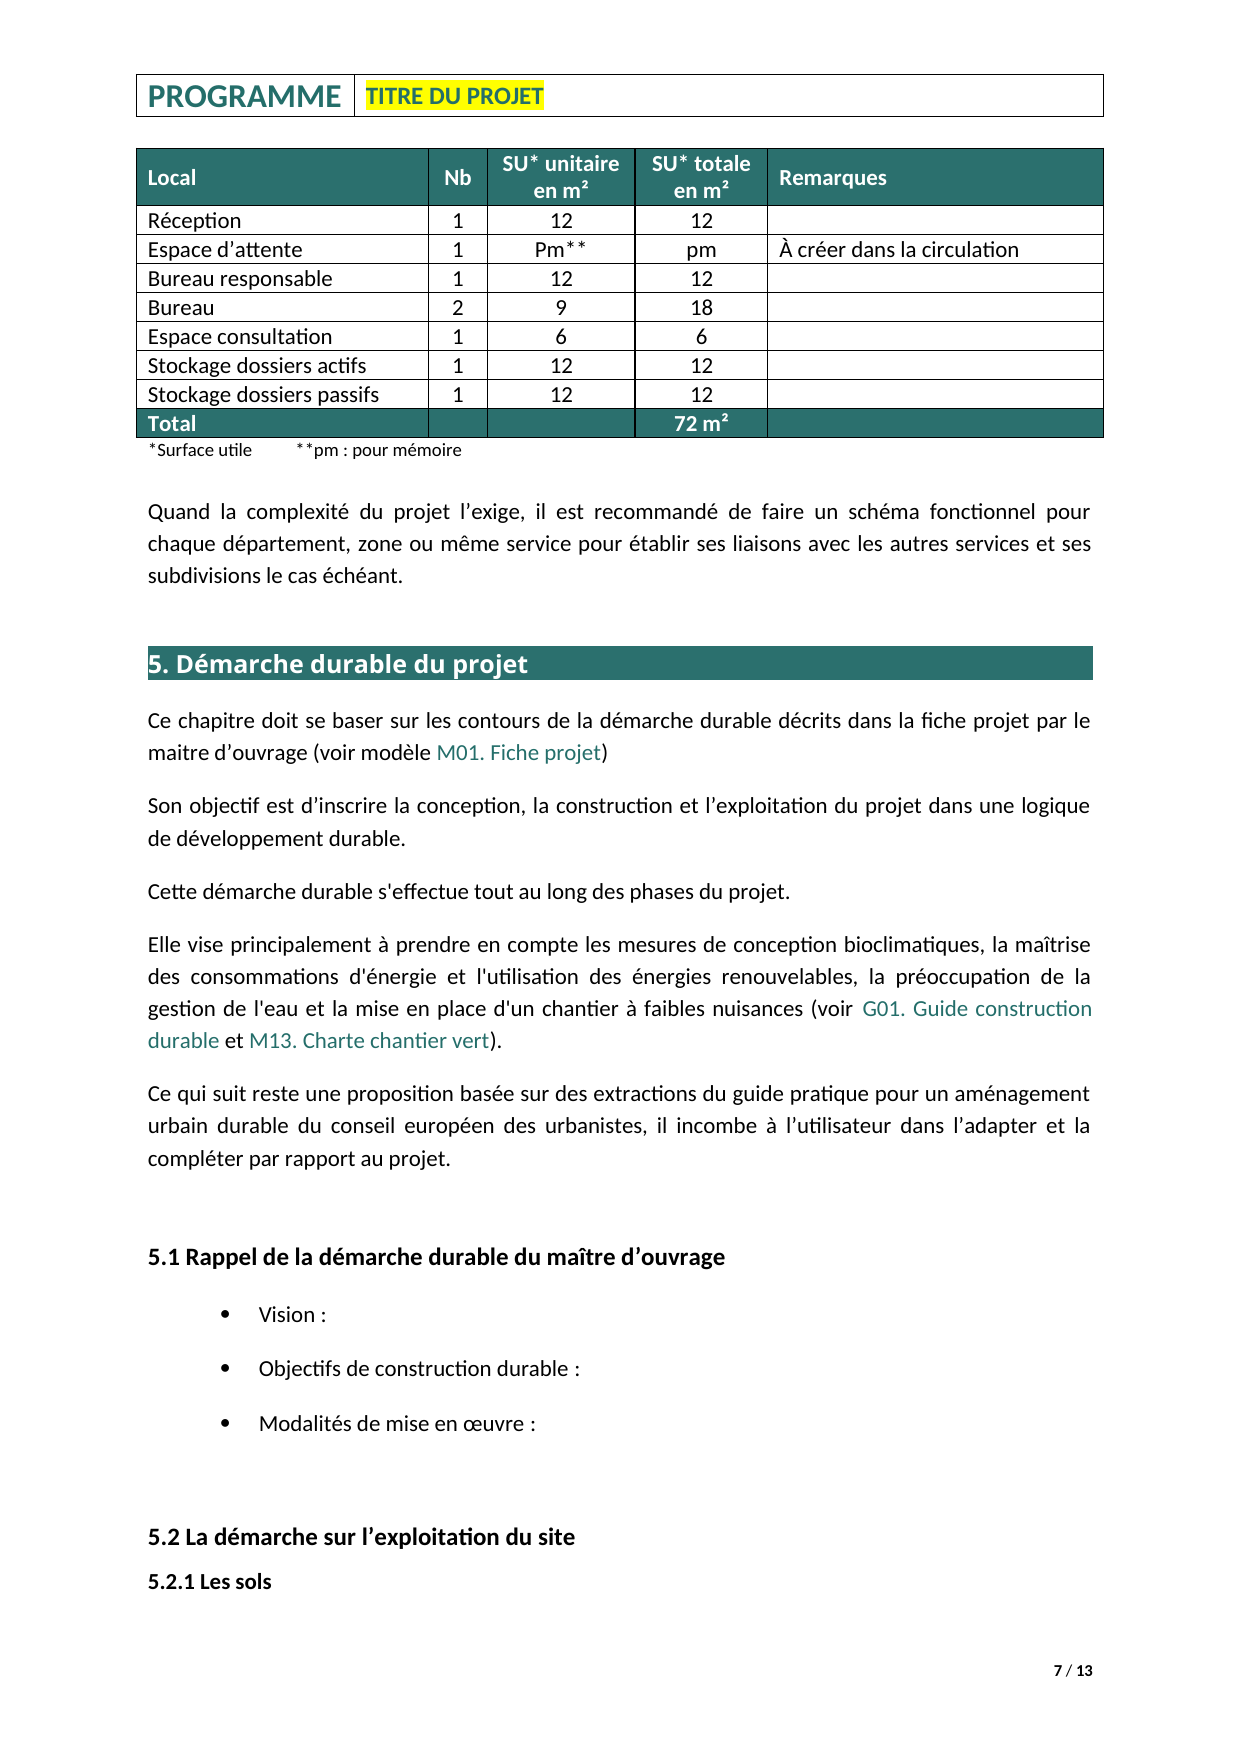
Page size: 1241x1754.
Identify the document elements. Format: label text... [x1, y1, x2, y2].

list Vision : [221, 1300, 1093, 1328]
table_cell 18 [636, 293, 767, 321]
table_cell Réception [137, 206, 428, 234]
table_cell 12 [488, 380, 634, 408]
table_cell 9 [488, 293, 634, 321]
table_header Local [137, 149, 428, 205]
table_cell [768, 351, 1103, 379]
table_cell 1 [429, 206, 487, 234]
list Modalités de mise en œuvre : [221, 1409, 1093, 1437]
table_header Nb [429, 149, 487, 205]
table_cell À créer dans la circulation [768, 235, 1103, 263]
list Objectifs de construction durable : [221, 1354, 1093, 1382]
table_cell Espace consultation [137, 322, 428, 350]
text Ce chapitre doit se baser sur les contours de la démarche durable décrits dans la fiche projet par le maitre d’ouvrage (voir modèle M01. Fiche projet) [148, 706, 1093, 767]
table_cell 12 [636, 351, 767, 379]
table_cell Stockage dossiers passifs [137, 380, 428, 408]
table_cell [768, 206, 1103, 234]
table_cell [488, 409, 634, 437]
table_cell [429, 409, 487, 437]
table_cell [768, 322, 1103, 350]
table_cell [768, 380, 1103, 408]
table_cell 1 [429, 235, 487, 263]
text Elle vise principalement à prendre en compte les mesures de conception bioclimatiques, la maîtrise des consommations d'énergie et l'utilisation des énergies renouvelables, la préoccupation de la gestion de l'eau et la mise en place d'un chantier à faibles nuisances (voir G01. Guide construction durable et M13. Charte chantier vert). [148, 930, 1093, 1054]
table_cell 12 [488, 351, 634, 379]
table_cell pm [636, 235, 767, 263]
text Son objectif est d’inscrire la conception, la construction et l’exploitation du projet dans une logique de développement durable. [148, 792, 1093, 852]
table_cell 6 [488, 322, 634, 350]
table_cell 12 [488, 206, 634, 234]
text Quand la complexité du projet l’exige, il est recommandé de faire un schéma fonctionnel pour chaque département, zone ou même service pour établir ses liaisons avec les autres services et ses subdivisions le cas échéant. [148, 497, 1093, 589]
table_cell Total [137, 409, 428, 437]
table_cell 1 [429, 351, 487, 379]
table_cell 12 [636, 206, 767, 234]
table_header Remarques [768, 149, 1103, 205]
table_cell Pm** [488, 235, 634, 263]
table_cell Bureau responsable [137, 264, 428, 292]
table_cell 12 [636, 264, 767, 292]
table_cell 12 [488, 264, 634, 292]
table_cell [768, 264, 1103, 292]
text 5.1 Rappel de la démarche durable du maître d’ouvrage [148, 1241, 1093, 1272]
text 5.2 La démarche sur l’exploitation du site [148, 1521, 1093, 1552]
table_cell 1 [429, 264, 487, 292]
text 5.2.1 Les sols [148, 1567, 1093, 1595]
table_cell 12 [636, 380, 767, 408]
text *Surface utile **pm : pour mémoire [148, 438, 1093, 461]
table_cell Bureau [137, 293, 428, 321]
table_cell 72 m² [636, 409, 767, 437]
table_header SU* unitaire en m² [488, 149, 634, 205]
table_cell 1 [429, 380, 487, 408]
table_cell 6 [636, 322, 767, 350]
table_cell [768, 293, 1103, 321]
text Ce qui suit reste une proposition basée sur des extractions du guide pratique pour un aménagement urbain durable du conseil européen des urbanistes, il incombe à l’utilisateur dans l’adapter et la compléter par rapport au projet. [148, 1079, 1093, 1172]
text Cette démarche durable s'effectue tout au long des phases du projet. [148, 877, 1093, 905]
table_header SU* totale en m² [636, 149, 767, 205]
table_cell 1 [429, 322, 487, 350]
table_cell Espace d’attente [137, 235, 428, 263]
table_cell [768, 409, 1103, 437]
subtitle 5. Démarche durable du projet [162, 646, 1093, 680]
table_cell Stockage dossiers actifs [137, 351, 428, 379]
table_cell 2 [429, 293, 487, 321]
